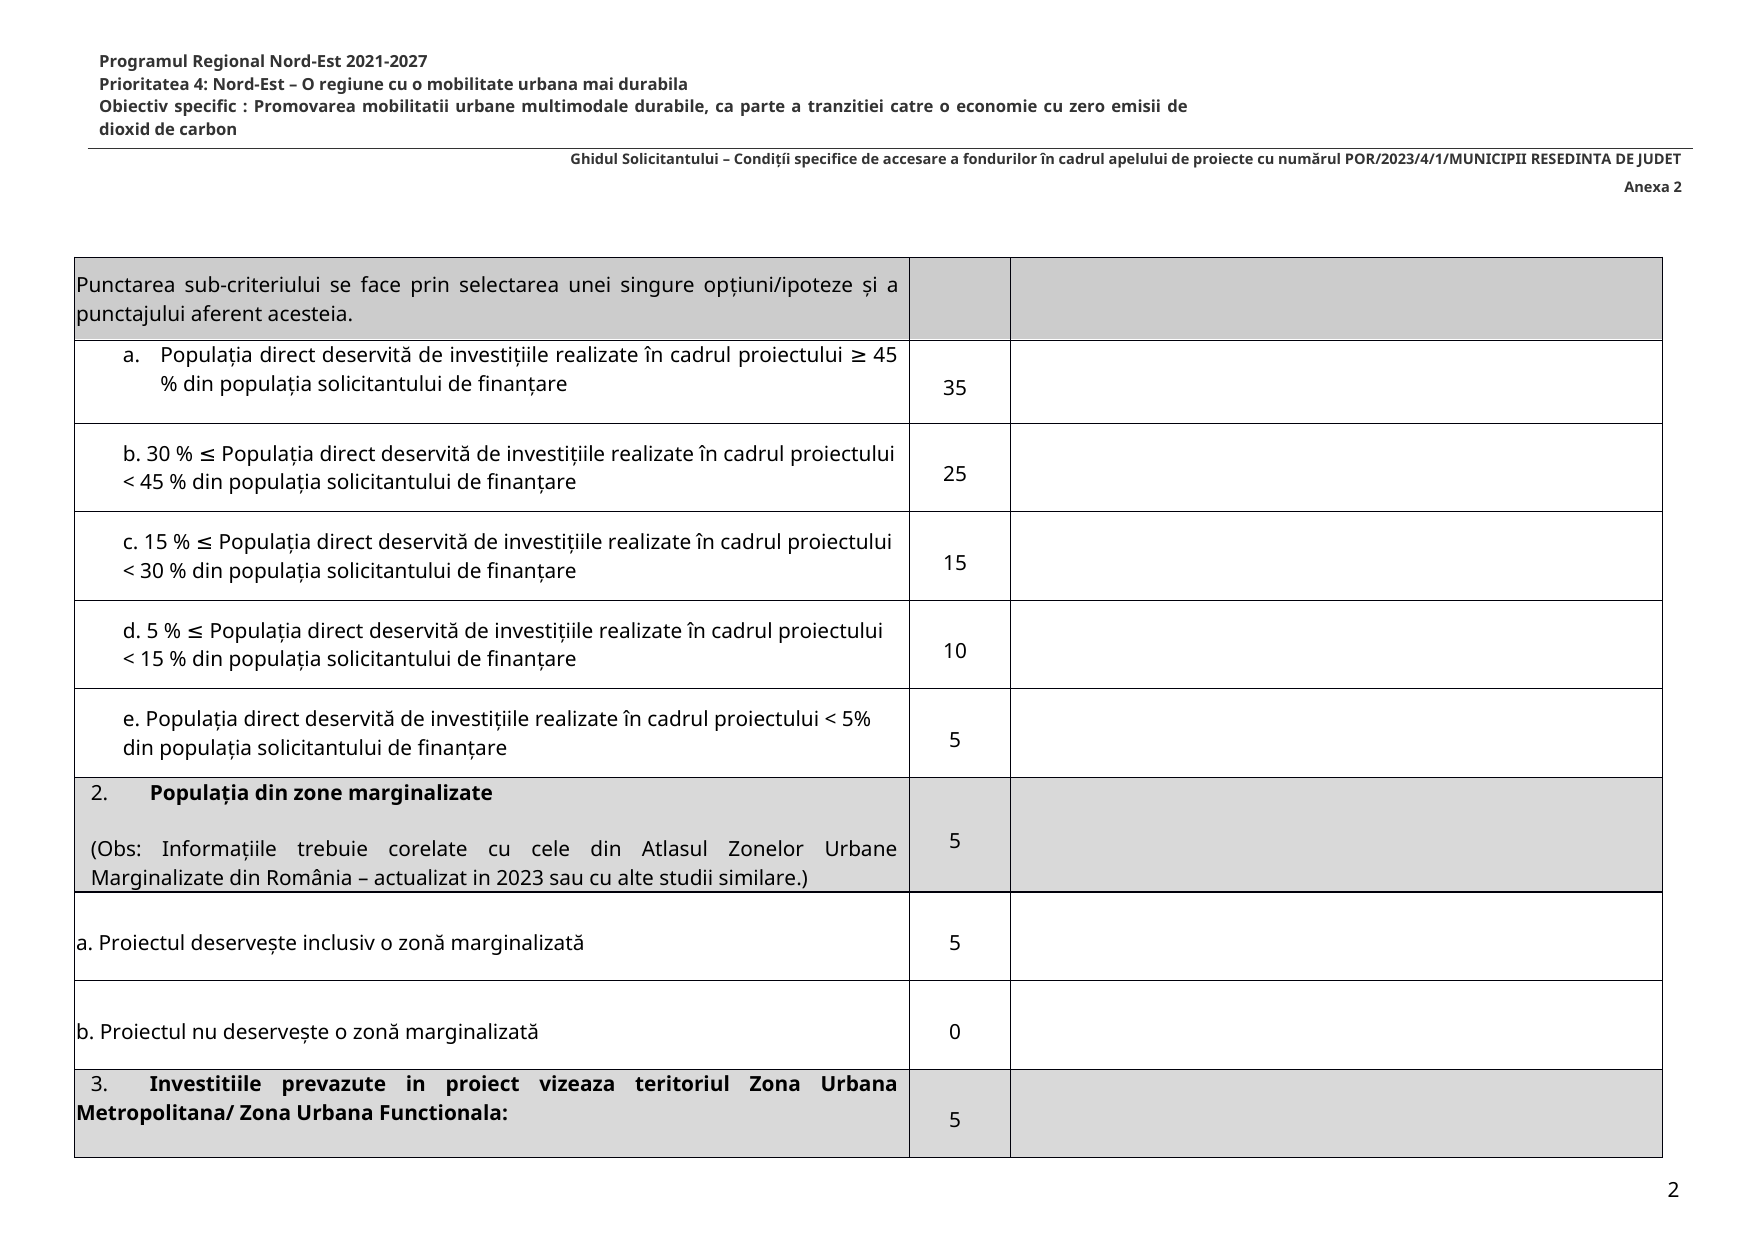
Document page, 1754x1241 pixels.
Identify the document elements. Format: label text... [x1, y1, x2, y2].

table_cell [1011, 1070, 1662, 1157]
table_cell 35 [910, 258, 1010, 339]
table_cell [1011, 512, 1662, 599]
table_cell Populația direct deservită de investițiile realizate în cadrul proiectului ≥ 45 % din populația solicitantului de finanțare [75, 341, 909, 422]
table_cell [1011, 258, 1662, 339]
table_cell a. Proiectul deservește inclusiv o zonă marginalizată [75, 893, 909, 980]
table_cell 5 [910, 778, 1010, 891]
table_cell 35 [910, 341, 1010, 422]
table_cell [1011, 689, 1662, 777]
table_cell e. Populația direct deservită de investițiile realizate în cadrul proiectului < 5% din populația solicitantului de finanțare [75, 689, 909, 777]
table_cell b. Proiectul nu deservește o zonă marginalizată [75, 981, 909, 1068]
table_cell [1011, 981, 1662, 1068]
table_cell [1011, 601, 1662, 688]
table_cell 5 [910, 689, 1010, 777]
table_cell [1011, 778, 1662, 891]
table_cell [1011, 893, 1662, 980]
table_cell Populaţia din zone marginalizate (Obs: Informațiile trebuie corelate cu cele din Atlasul Zonelor Urbane Marginalizate din România – actualizat in 2023 sau cu alte studii similare.) [75, 778, 909, 891]
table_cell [75, 258, 909, 339]
table_cell c. 15 % ≤ Populația direct deservită de investițiile realizate în cadrul proiectului < 30 % din populația solicitantului de finanțare [75, 512, 909, 599]
table_cell 25 [910, 424, 1010, 511]
table_cell 0 [910, 981, 1010, 1068]
table_cell [1011, 424, 1662, 511]
table_cell d. 5 % ≤ Populația direct deservită de investițiile realizate în cadrul proiectului < 15 % din populația solicitantului de finanțare [75, 601, 909, 688]
table_cell 10 [910, 601, 1010, 688]
table_cell 5 [910, 893, 1010, 980]
table_cell 15 [910, 512, 1010, 599]
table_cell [75, 1070, 909, 1157]
table_cell [1011, 341, 1662, 422]
table_cell b. 30 % ≤ Populația direct deservită de investițiile realizate în cadrul proiectului < 45 % din populația solicitantului de finanțare [75, 424, 909, 511]
table_cell 5 [910, 1070, 1010, 1157]
